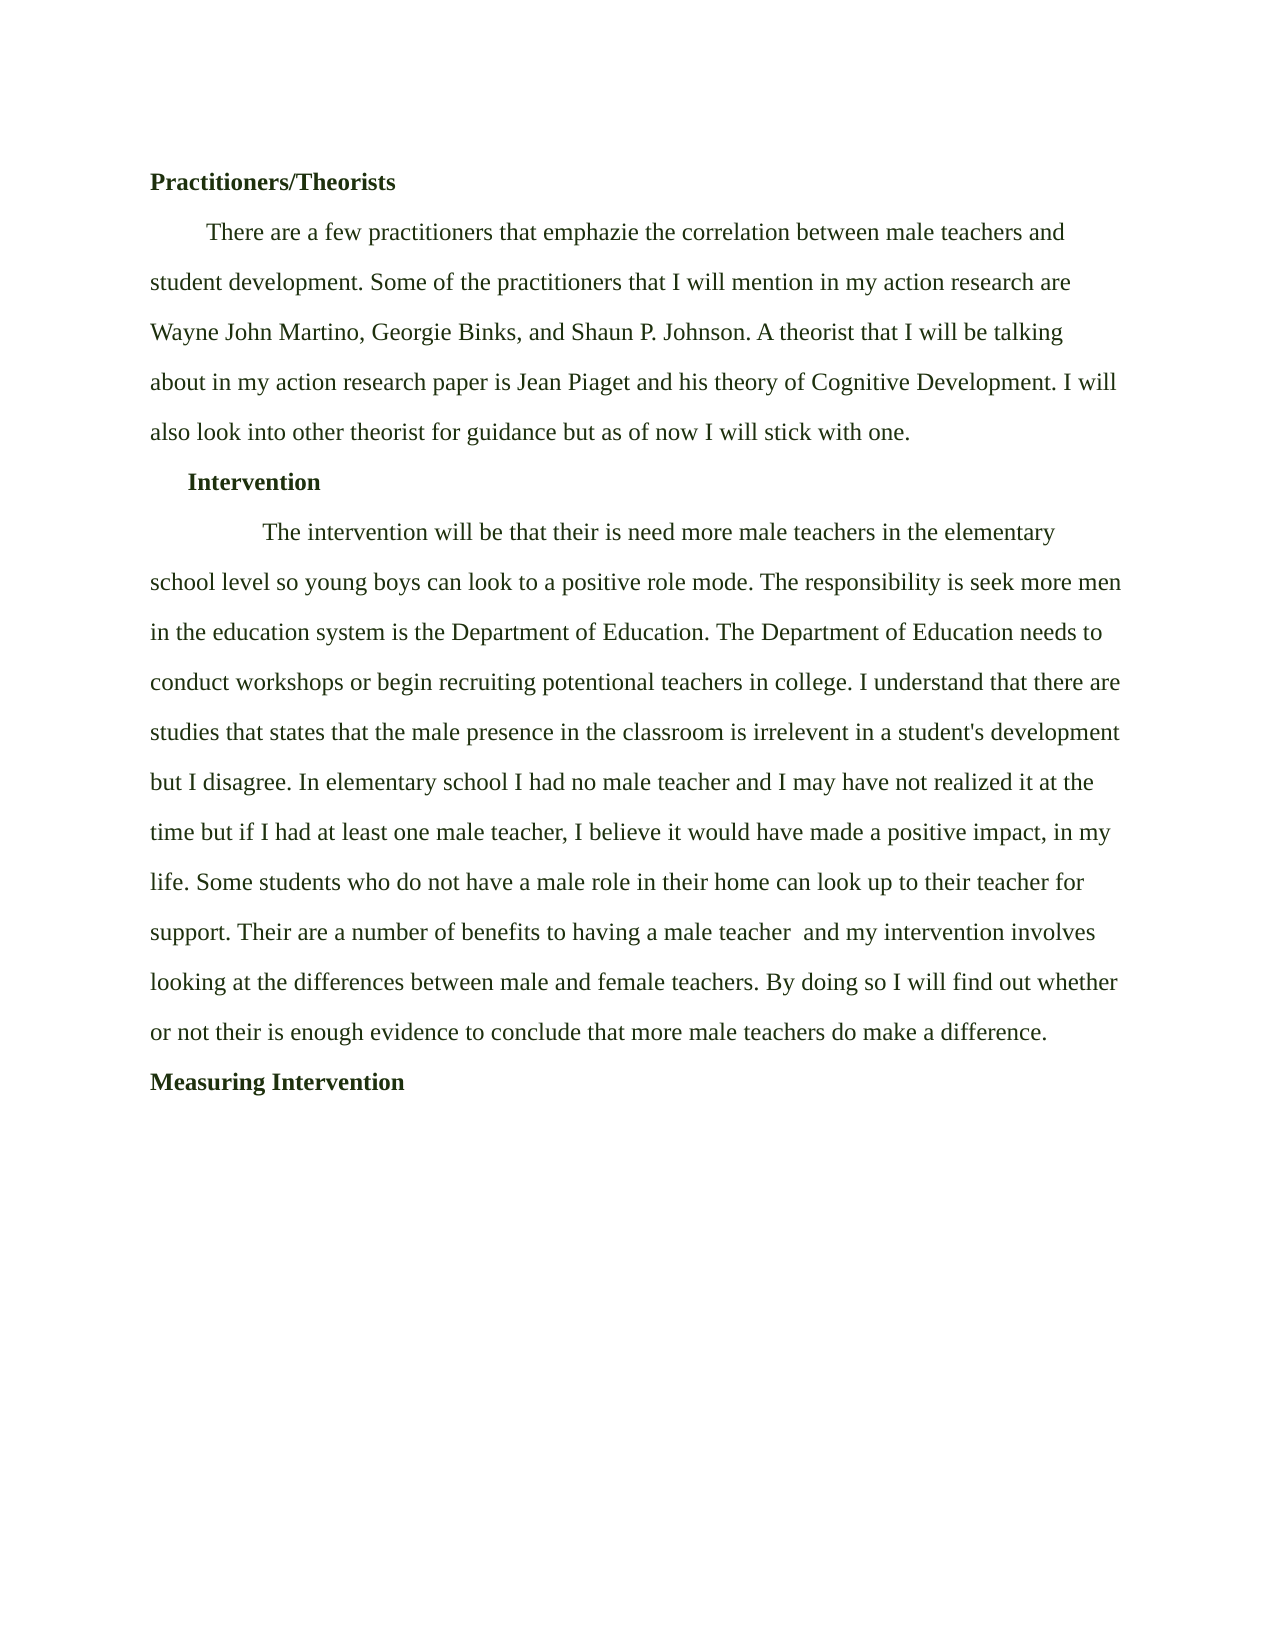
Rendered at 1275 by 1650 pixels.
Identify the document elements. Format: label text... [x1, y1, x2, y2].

text Intervention [150, 450, 1125, 500]
text The intervention will be that their is need more male teachers in the elementary school level so young boys can look to a positive role mode. The responsibility is seek more men in the education system is the Department of Education. The Department of Education needs to conduct workshops or begin recruiting potentional teachers in college. I understand that there are studies that states that the male presence in the classroom is irrelevent in a student's development but I disagree. In elementary school I had no male teacher and I may have not realized it at the time but if I had at least one male teacher, I believe it would have made a positive impact, in my life. Some students who do not have a male role in their home can look up to their teacher for support. Their are a number of benefits to having a male teacher and my intervention involves looking at the differences between male and female teachers. By doing so I will find out whether or not their is enough evidence to conclude that more male teachers do make a difference. [150, 500, 1125, 1050]
text Measuring Intervention [150, 1050, 1125, 1100]
text There are a few practitioners that emphazie the correlation between male teachers and student development. Some of the practitioners that I will mention in my action research are Wayne John Martino, Georgie Binks, and Shaun P. Johnson. A theorist that I will be talking about in my action research paper is Jean Piaget and his theory of Cognitive Development. I will also look into other theorist for guidance but as of now I will stick with one. [150, 200, 1125, 450]
text Practitioners/Theorists [150, 150, 1125, 200]
